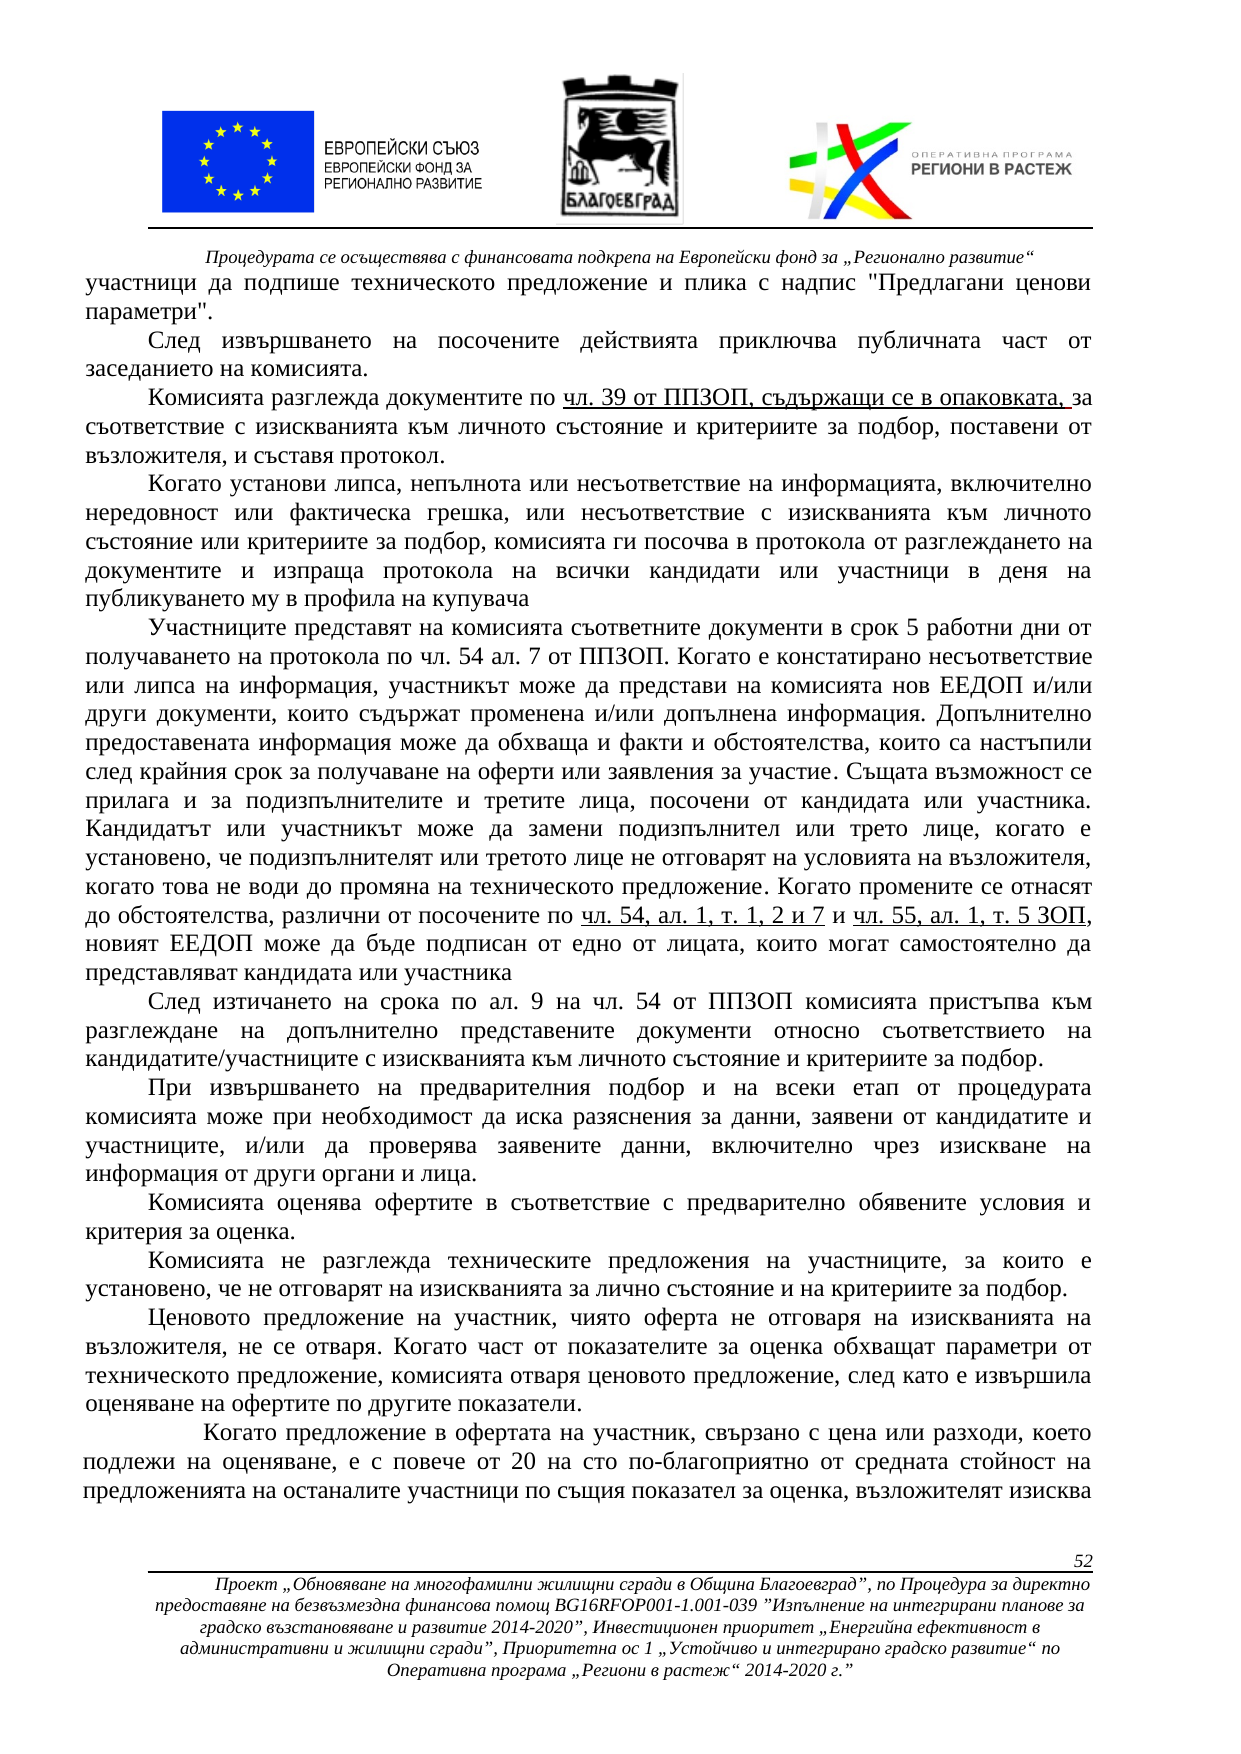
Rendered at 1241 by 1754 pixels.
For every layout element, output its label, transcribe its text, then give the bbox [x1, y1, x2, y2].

text При извършването на предварителния подбор и на всеки етап от процедурата комисията може при необходимост да иска разяснения за данни, заявени от кандидатите и участниците, и/или да проверява заявените данни, включително чрез изискване на информация от други органи и лица. [85, 1072, 1093, 1187]
text Комисията разглежда документите по чл. 39 от ППЗОП, съдържащи се в опаковката, за съответствие с изискванията към личното състояние и критериите за подбор, поставени от възложителя, и съставя протокол. [85, 382, 1093, 468]
text Участниците представят на комисията съответните документи в срок 5 работни дни от получаването на протокола по чл. 54 ал. 7 от ППЗОП. Когато е констатирано несъответствие или липса на информация, участникът може да представи на комисията нов ЕЕДОП и/или други документи, които съдържат променена и/или допълнена информация. Допълнително предоставената информация може да обхваща и факти и обстоятелства, които са настъпили след крайния срок за получаване на оферти или заявления за участие. Същата възможност се прилага и за подизпълнителите и третите лица, посочени от кандидата или участника. Кандидатът или участникът може да замени подизпълнител или трето лице, когато е установено, че подизпълнителят или третото лице не отговарят на условията на възложителя, когато това не води до промяна на техническото предложение. Когато промените се отнасят до обстоятелства, различни от посочените по чл. 54, ал. 1, т. 1, 2 и 7 и чл. 55, ал. 1, т. 5 ЗОП, новият ЕЕДОП може да бъде подписан от едно от лицата, които могат самостоятелно да представляват кандидата или участника [85, 612, 1093, 986]
text След изтичането на срока по ал. 9 на чл. 54 от ППЗОП комисията пристъпва към разглеждане на допълнително представените документи относно съответствието на кандидатите/участниците с изискванията към личното състояние и критериите за подбор. [85, 986, 1093, 1072]
text Комисията оценява офертите в съответствие с предварително обявените условия и критерия за оценка. [85, 1187, 1093, 1245]
picture [556, 73, 685, 226]
text Ценовото предложение на участник, чиято оферта не отговаря на изискванията на възложителя, не се отваря. Когато част от показателите за оценка обхващат параметри от техническото предложение, комисията отваря ценовото предложение, след като е извършила оценяване на офертите по другите показатели. [85, 1302, 1093, 1417]
text Комисията не разглежда техническите предложения на участниците, за които е установено, че не отговарят на изискванията за лично състояние и на критериите за подбор. [85, 1245, 1093, 1302]
text След извършването на посочените действията приключва публичната част от заседанието на комисията. [85, 325, 1093, 382]
picture [147, 99, 510, 226]
picture [774, 115, 1093, 226]
text Когато установи липса, непълнота или несъответствие на информацията, включително нередовност или фактическа грешка, или несъответствие с изискванията към личното състояние или критериите за подбор, комисията ги посочва в протокола от разглеждането на документите и изпраща протокола на всички кандидати или участници в деня на публикуването му в профила на купувача [85, 468, 1093, 612]
